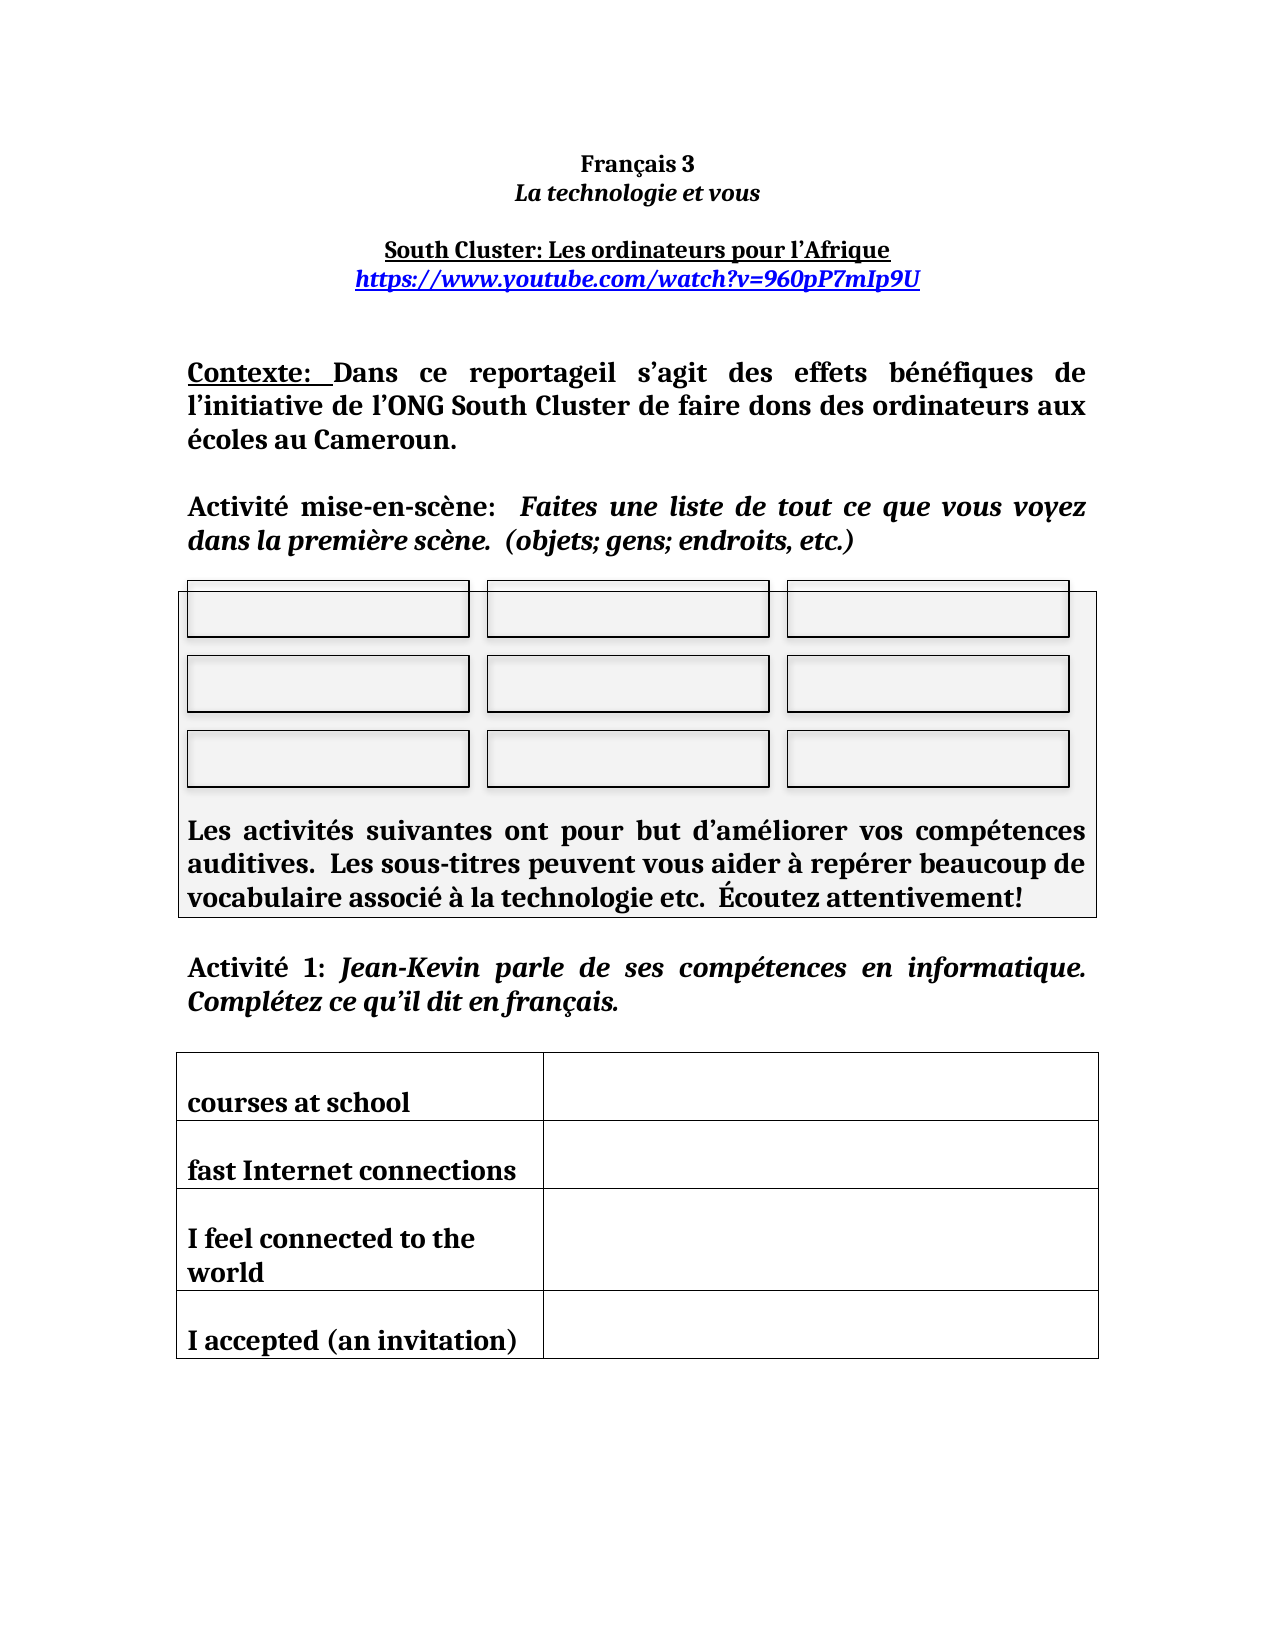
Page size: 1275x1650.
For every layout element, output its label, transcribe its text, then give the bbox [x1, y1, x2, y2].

table_cell I feel connected to the world [177, 1189, 543, 1290]
table_cell I accepted (an invitation) [177, 1291, 543, 1358]
table_cell [544, 1291, 1098, 1358]
table_cell fast Internet connections [177, 1121, 543, 1188]
text Activité 1: Jean-Kevin parle de ses compétences en informatique. Complétez ce qu’il dit en français. [187, 951, 1087, 1018]
text https://www.youtube.com/watch?v=960pP7mIp9U [187, 265, 1087, 294]
text La technologie et vous [187, 179, 1087, 207]
table_cell [544, 1189, 1098, 1290]
text South Cluster: Les ordinateurs pour l’Afrique [187, 236, 1087, 265]
text Activité mise-en-scène: Faites une liste de tout ce que vous voyez dans la première scène. (objets; gens; endroits, etc.) [187, 490, 1087, 557]
text Français 3 [187, 150, 1087, 179]
table_header courses at school [177, 1053, 543, 1120]
table_cell [544, 1121, 1098, 1188]
text Les activités suivantes ont pour but d’améliorer vos compétences auditives. Les sous-titres peuvent vous aider à repérer beaucoup de vocabulaire associé à la technologie etc. Écoutez attentivement! [179, 592, 1096, 917]
text Contexte: Dans ce reportageil s’agit des effets bénéfiques de l’initiative de l’ONG South Cluster de faire dons des ordinateurs aux écoles au Cameroun. [187, 356, 1087, 457]
table_header [544, 1053, 1098, 1120]
